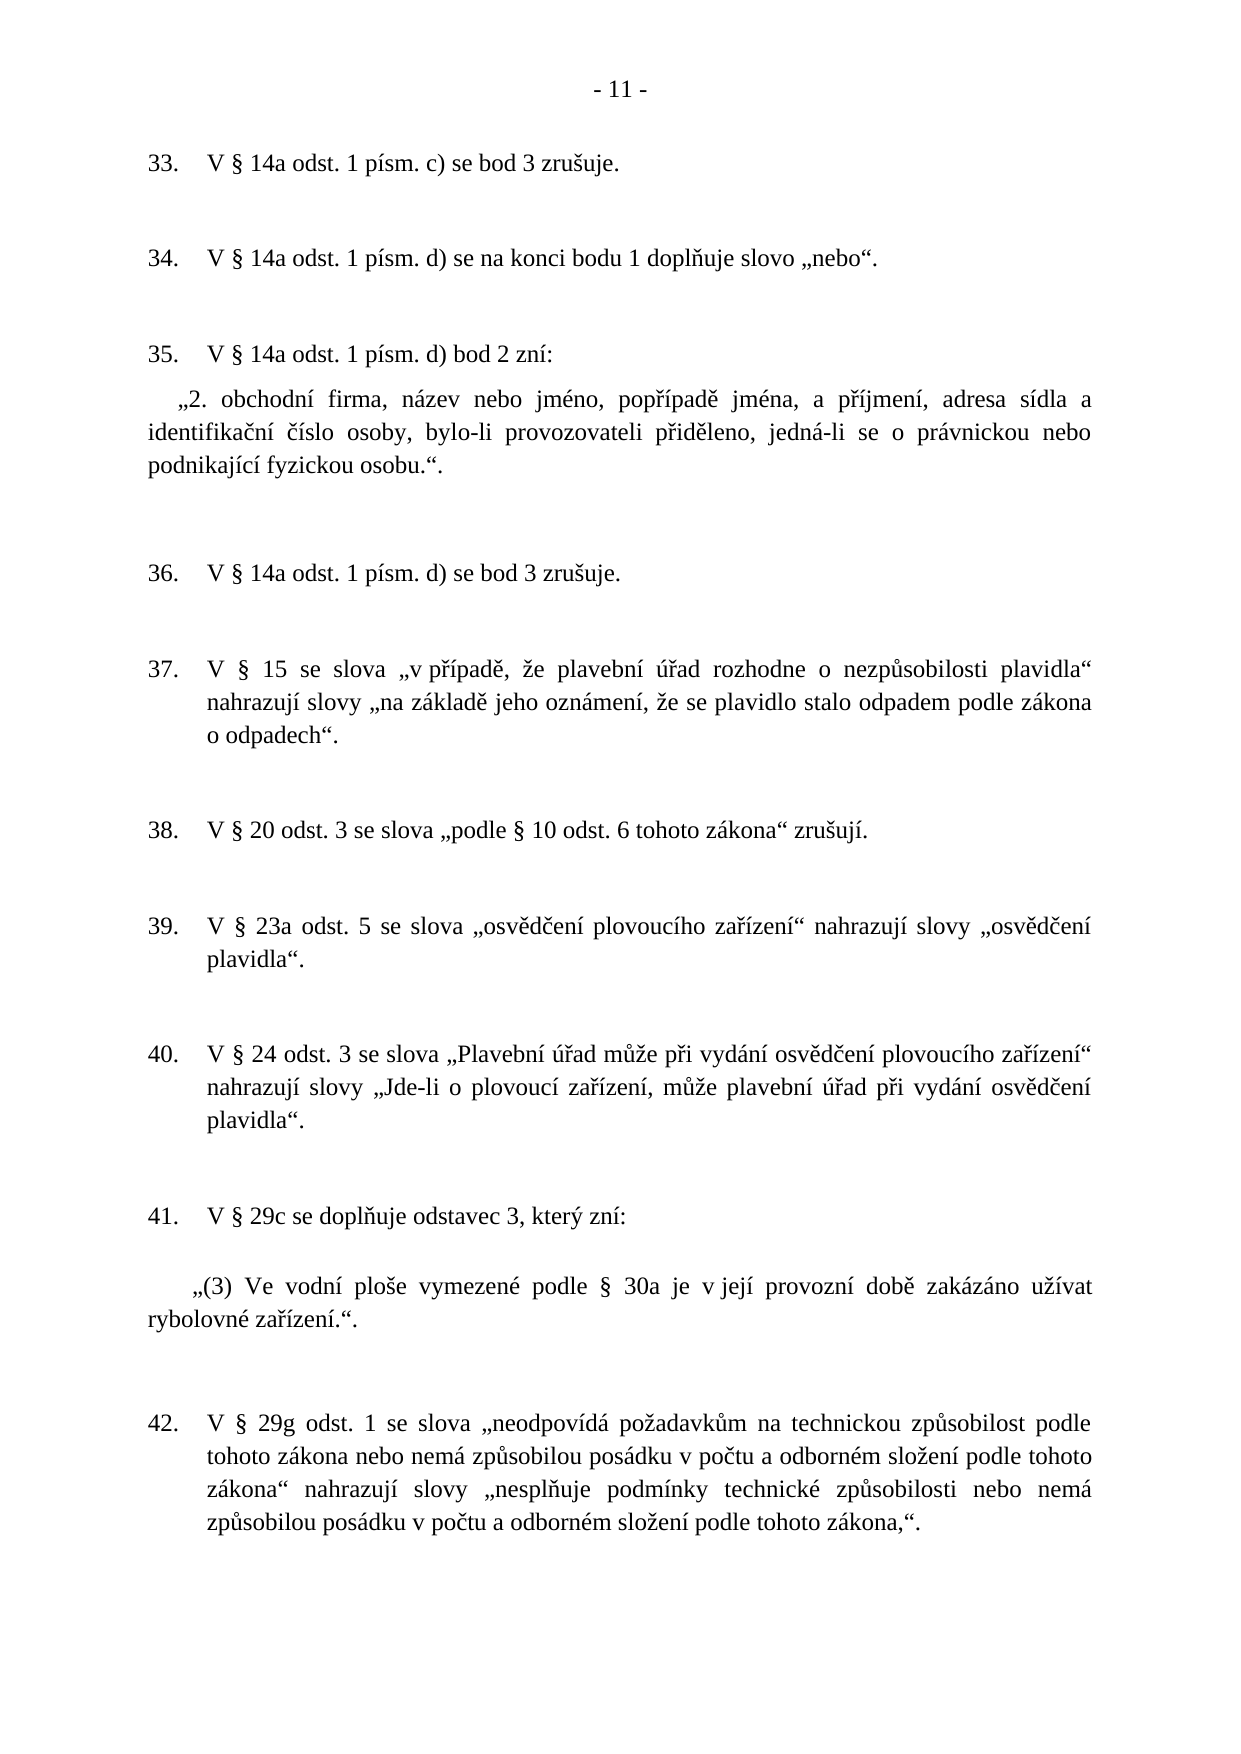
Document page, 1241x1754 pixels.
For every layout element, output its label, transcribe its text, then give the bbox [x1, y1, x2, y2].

text V § 24 odst. 3 se slova „Plavební úřad může při vydání osvědčení plovoucího zařízení“ nahrazují slovy „Jde-li o plovoucí zařízení, může plavební úřad při vydání osvědčení plavidla“. [148, 1039, 1093, 1134]
text „(3) Ve vodní ploše vymezené podle § 30a je v její provozní době zakázáno užívat rybolovné zařízení.“. [148, 1271, 1093, 1333]
text V § 29g odst. 1 se slova „neodpovídá požadavkům na technickou způsobilost podle tohoto zákona nebo nemá způsobilou posádku v počtu a odborném složení podle tohoto zákona“ nahrazují slovy „nesplňuje podmínky technické způsobilosti nebo nemá způsobilou posádku v počtu a odborném složení podle tohoto zákona,“. [148, 1408, 1093, 1536]
text V § 23a odst. 5 se slova „osvědčení plovoucího zařízení“ nahrazují slovy „osvědčení plavidla“. [148, 911, 1093, 973]
text V § 14a odst. 1 písm. d) bod 2 zní: [148, 339, 1093, 367]
text V § 14a odst. 1 písm. c) se bod 3 zrušuje. [148, 148, 1093, 176]
text „2. obchodní firma, název nebo jméno, popřípadě jména, a příjmení, adresa sídla a identifikační číslo osoby, bylo-li provozovateli přiděleno, jedná-li se o právnickou nebo podnikající fyzickou osobu.“. [148, 384, 1093, 479]
text V § 15 se slova „v případě, že plavební úřad rozhodne o nezpůsobilosti plavidla“ nahrazují slovy „na základě jeho oznámení, že se plavidlo stalo odpadem podle zákona o odpadech“. [148, 654, 1093, 748]
text V § 29c se doplňuje odstavec 3, který zní: [148, 1201, 1093, 1230]
text V § 14a odst. 1 písm. d) se bod 3 zrušuje. [148, 558, 1093, 587]
text V § 14a odst. 1 písm. d) se na konci bodu 1 doplňuje slovo „nebo“. [148, 243, 1093, 272]
text V § 20 odst. 3 se slova „podle § 10 odst. 6 tohoto zákona“ zrušují. [148, 815, 1093, 844]
